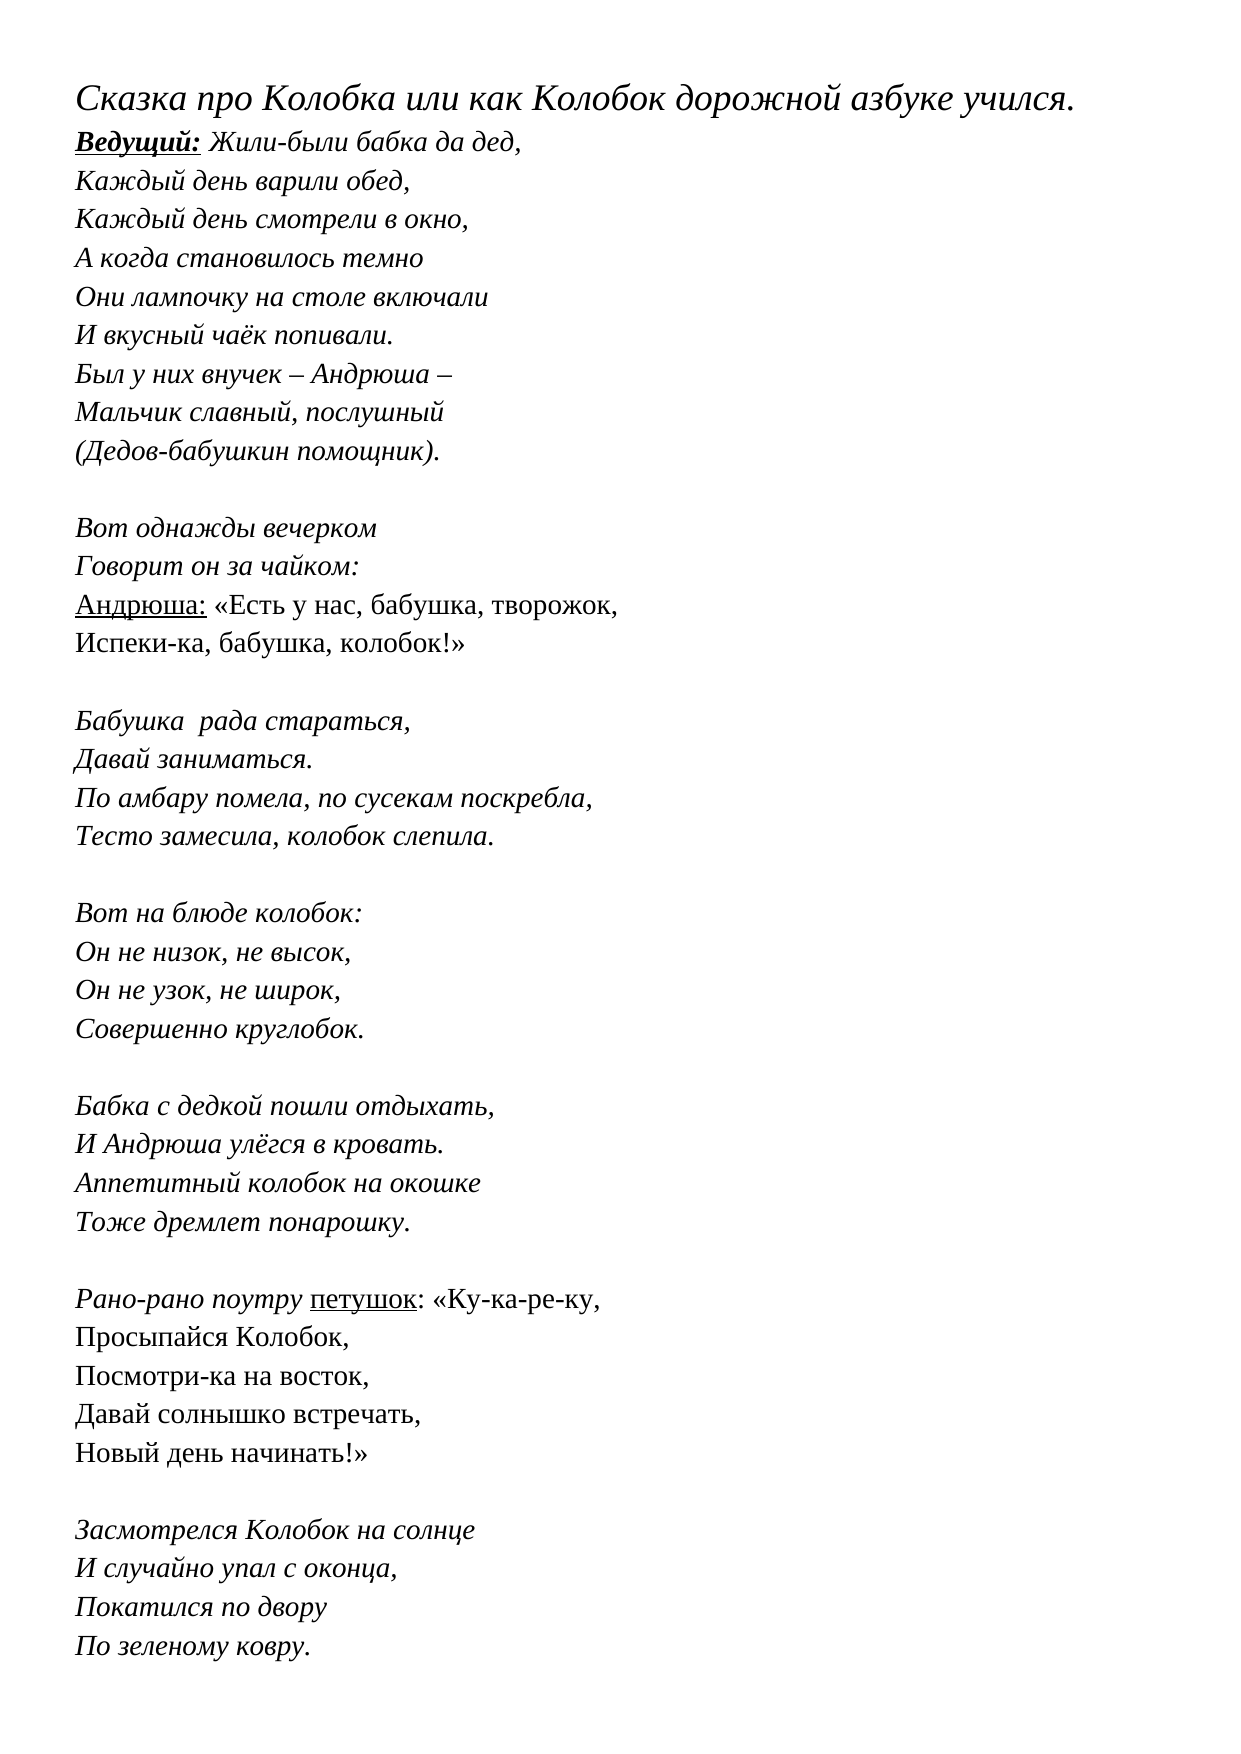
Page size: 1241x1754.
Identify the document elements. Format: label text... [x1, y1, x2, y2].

text (Дедов-бабушкин помощник). [75, 433, 1165, 466]
text И случайно упал с оконца, [75, 1551, 1165, 1584]
text По зеленому ковру. [75, 1628, 1165, 1661]
text Рано-рано поутру петушок: «Ку-ка-ре-ку, [75, 1281, 1165, 1314]
text Был у них внучек – Андрюша – [75, 356, 1165, 389]
text Андрюша: «Есть у нас, бабушка, творожок, [75, 587, 1165, 621]
text Он не узок, не широк, [75, 972, 1165, 1006]
text Сказка про Колобка или как Колобок дорожной азбуке учился. [75, 75, 1165, 118]
text Тесто замесила, колобок слепила. [75, 818, 1165, 852]
text Ведущий: Жили-были бабка да дед, [75, 124, 1165, 158]
text Совершенно круглобок. [75, 1011, 1165, 1044]
text Вот однажды вечерком [75, 510, 1165, 543]
text Говорит он за чайком: [75, 548, 1165, 582]
text Засмотрелся Колобок на солнце [75, 1512, 1165, 1546]
text Давай солнышко встречать, [75, 1396, 1165, 1430]
text Просыпайся Колобок, [75, 1319, 1165, 1353]
text Испеки-ка, бабушка, колобок!» [75, 626, 1165, 659]
text По амбару помела, по сусекам поскребла, [75, 780, 1165, 813]
text Каждый день смотрели в окно, [75, 202, 1165, 235]
text Тоже дремлет понарошку. [75, 1204, 1165, 1237]
text Давай заниматься. [75, 741, 1165, 775]
text И Андрюша улёгся в кровать. [75, 1127, 1165, 1160]
text Мальчик славный, послушный [75, 394, 1165, 428]
text Бабка с дедкой пошли отдыхать, [75, 1088, 1165, 1122]
text Они лампочку на столе включали [75, 279, 1165, 312]
text Посмотри-ка на восток, [75, 1358, 1165, 1391]
text Покатился по двору [75, 1589, 1165, 1623]
text Аппетитный колобок на окошке [75, 1165, 1165, 1199]
text А когда становилось темно [75, 240, 1165, 274]
text Бабушка рада стараться, [75, 703, 1165, 736]
text Вот на блюде колобок: [75, 895, 1165, 929]
text Каждый день варили обед, [75, 163, 1165, 197]
text И вкусный чаёк попивали. [75, 317, 1165, 351]
text Новый день начинать!» [75, 1435, 1165, 1468]
text Он не низок, не высок, [75, 934, 1165, 967]
